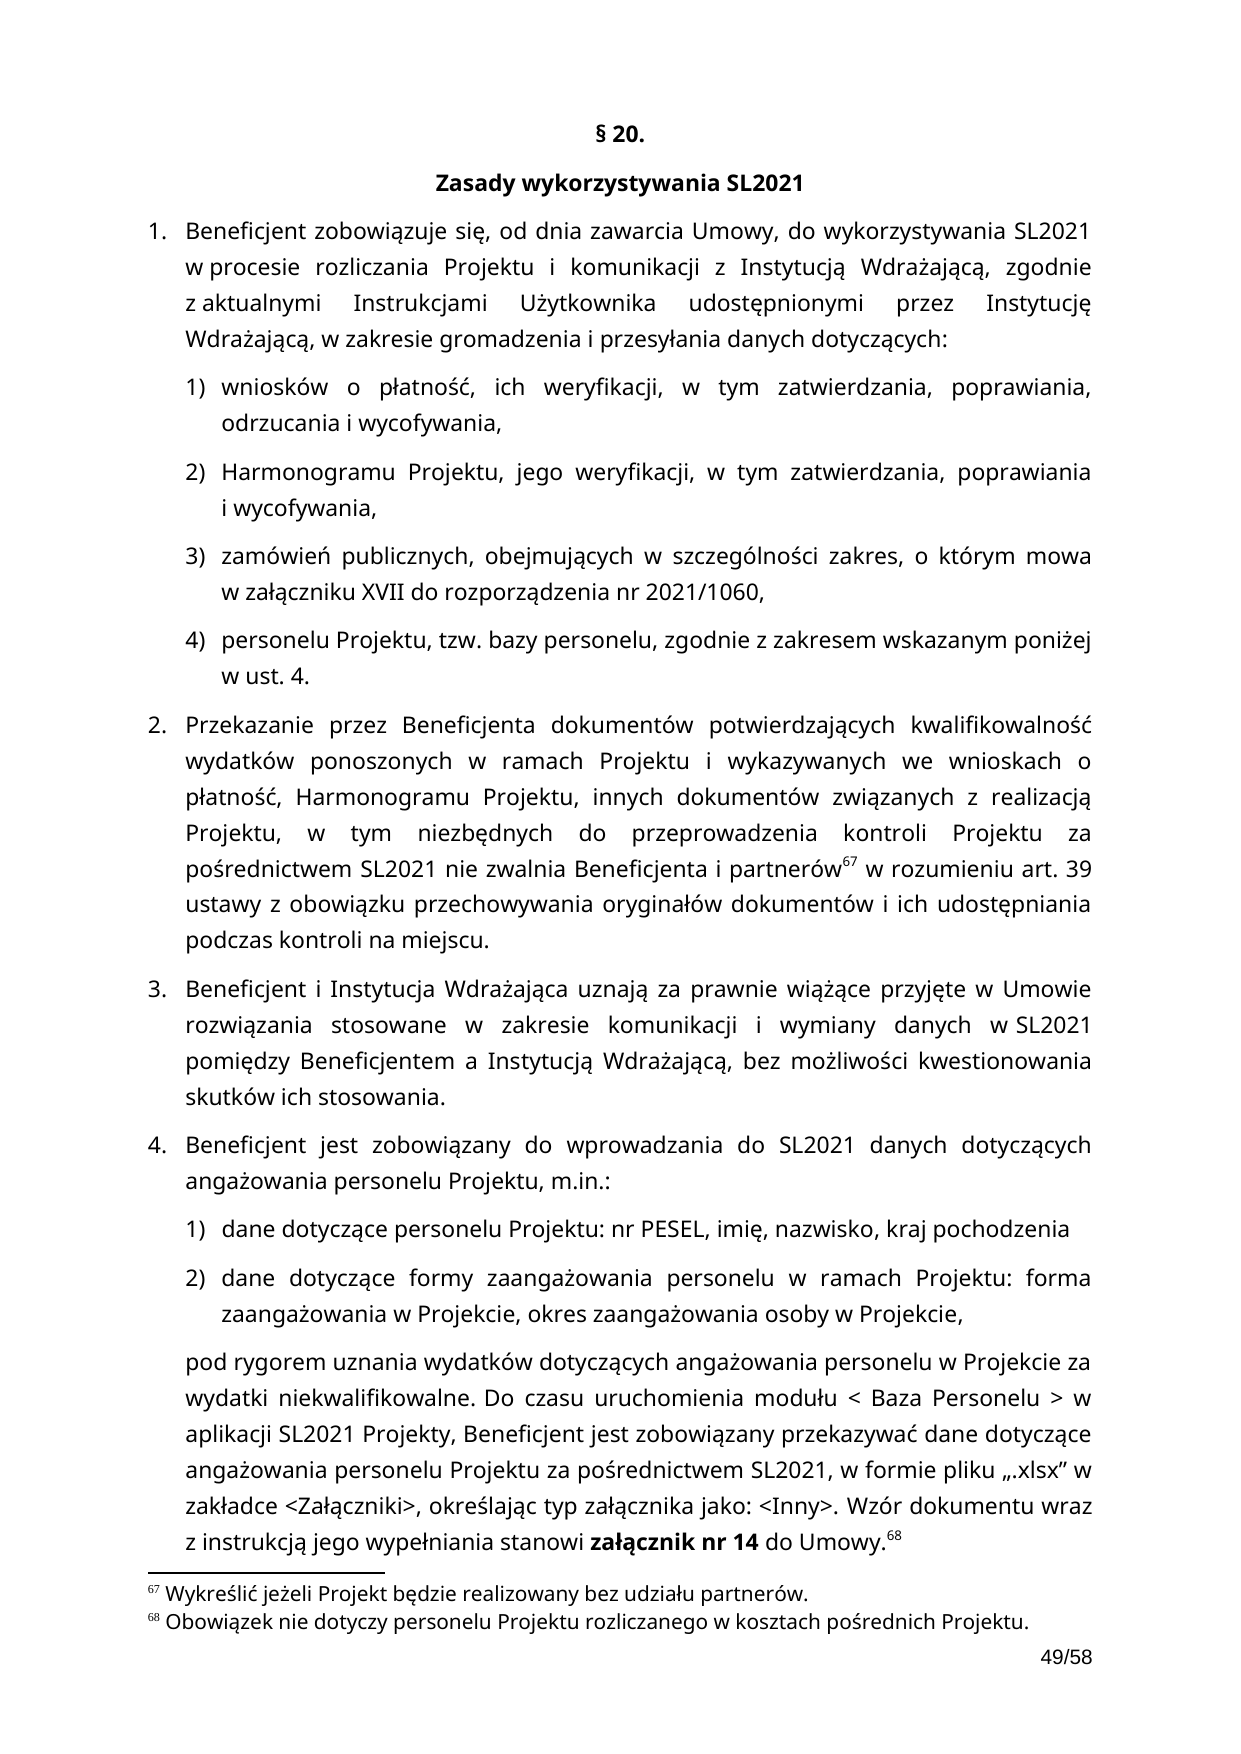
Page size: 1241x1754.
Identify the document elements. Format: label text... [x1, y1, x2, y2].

text 1. Beneficjent zobowiązuje się, od dnia zawarcia Umowy, do wykorzystywania SL2021 w procesie rozliczania Projektu i komunikacji z Instytucją Wdrażającą, zgodnie z aktualnymi Instrukcjami Użytkownika udostępnionymi przez Instytucję Wdrażającą, w zakresie gromadzenia i przesyłania danych dotyczących: [148, 215, 1092, 354]
text 2) dane dotyczące formy zaangażowania personelu w ramach Projektu: forma zaangażowania w Projekcie, okres zaangażowania osoby w Projekcie, [185, 1262, 1092, 1329]
text 3) zamówień publicznych, obejmujących w szczególności zakres, o którym mowa w załączniku XVII do rozporządzenia nr 2021/1060, [185, 540, 1092, 607]
text pod rygorem uznania wydatków dotyczących angażowania personelu w Projekcie za wydatki niekwalifikowalne. Do czasu uruchomienia modułu < Baza Personelu > w aplikacji SL2021 Projekty, Beneficjent jest zobowiązany przekazywać dane dotyczące angażowania personelu Projektu za pośrednictwem SL2021, w formie pliku „.xlsx” w zakładce <Załączniki>, określając typ załącznika jako: <Inny>. Wzór dokumentu wraz z instrukcją jego wypełniania stanowi załącznik nr 14 do Umowy. [185, 1346, 1092, 1557]
text § 20. [148, 118, 1092, 149]
text Zasady wykorzystywania SL2021 [148, 167, 1092, 198]
text 4. Beneficjent jest zobowiązany do wprowadzania do SL2021 danych dotyczących angażowania personelu Projektu, m.in.: [148, 1129, 1092, 1196]
text 1) dane dotyczące personelu Projektu: nr PESEL, imię, nazwisko, kraj pochodzenia [148, 1213, 1092, 1245]
text 3. Beneficjent i Instytucja Wdrażająca uznają za prawnie wiążące przyjęte w Umowie rozwiązania stosowane w zakresie komunikacji i wymiany danych w SL2021 pomiędzy Beneficjentem a Instytucją Wdrażającą, bez możliwości kwestionowania skutków ich stosowania. [148, 973, 1092, 1112]
text 2. Przekazanie przez Beneficjenta dokumentów potwierdzających kwalifikowalność wydatków ponoszonych w ramach Projektu i wykazywanych we wnioskach o płatność, Harmonogramu Projektu, innych dokumentów związanych z realizacją Projektu, w tym niezbędnych do przeprowadzenia kontroli Projektu za pośrednictwem SL2021 nie zwalnia Beneficjenta i partnerów w rozumieniu art. 39 ustawy z obowiązku przechowywania oryginałów dokumentów i ich udostępniania podczas kontroli na miejscu. [148, 709, 1092, 956]
text 1) wniosków o płatność, ich weryfikacji, w tym zatwierdzania, poprawiania, odrzucania i wycofywania, [185, 371, 1092, 438]
text 4) personelu Projektu, tzw. bazy personelu, zgodnie z zakresem wskazanym poniżej w ust. 4. [185, 624, 1092, 692]
text 2) Harmonogramu Projektu, jego weryfikacji, w tym zatwierdzania, poprawiania i wycofywania, [185, 456, 1092, 523]
